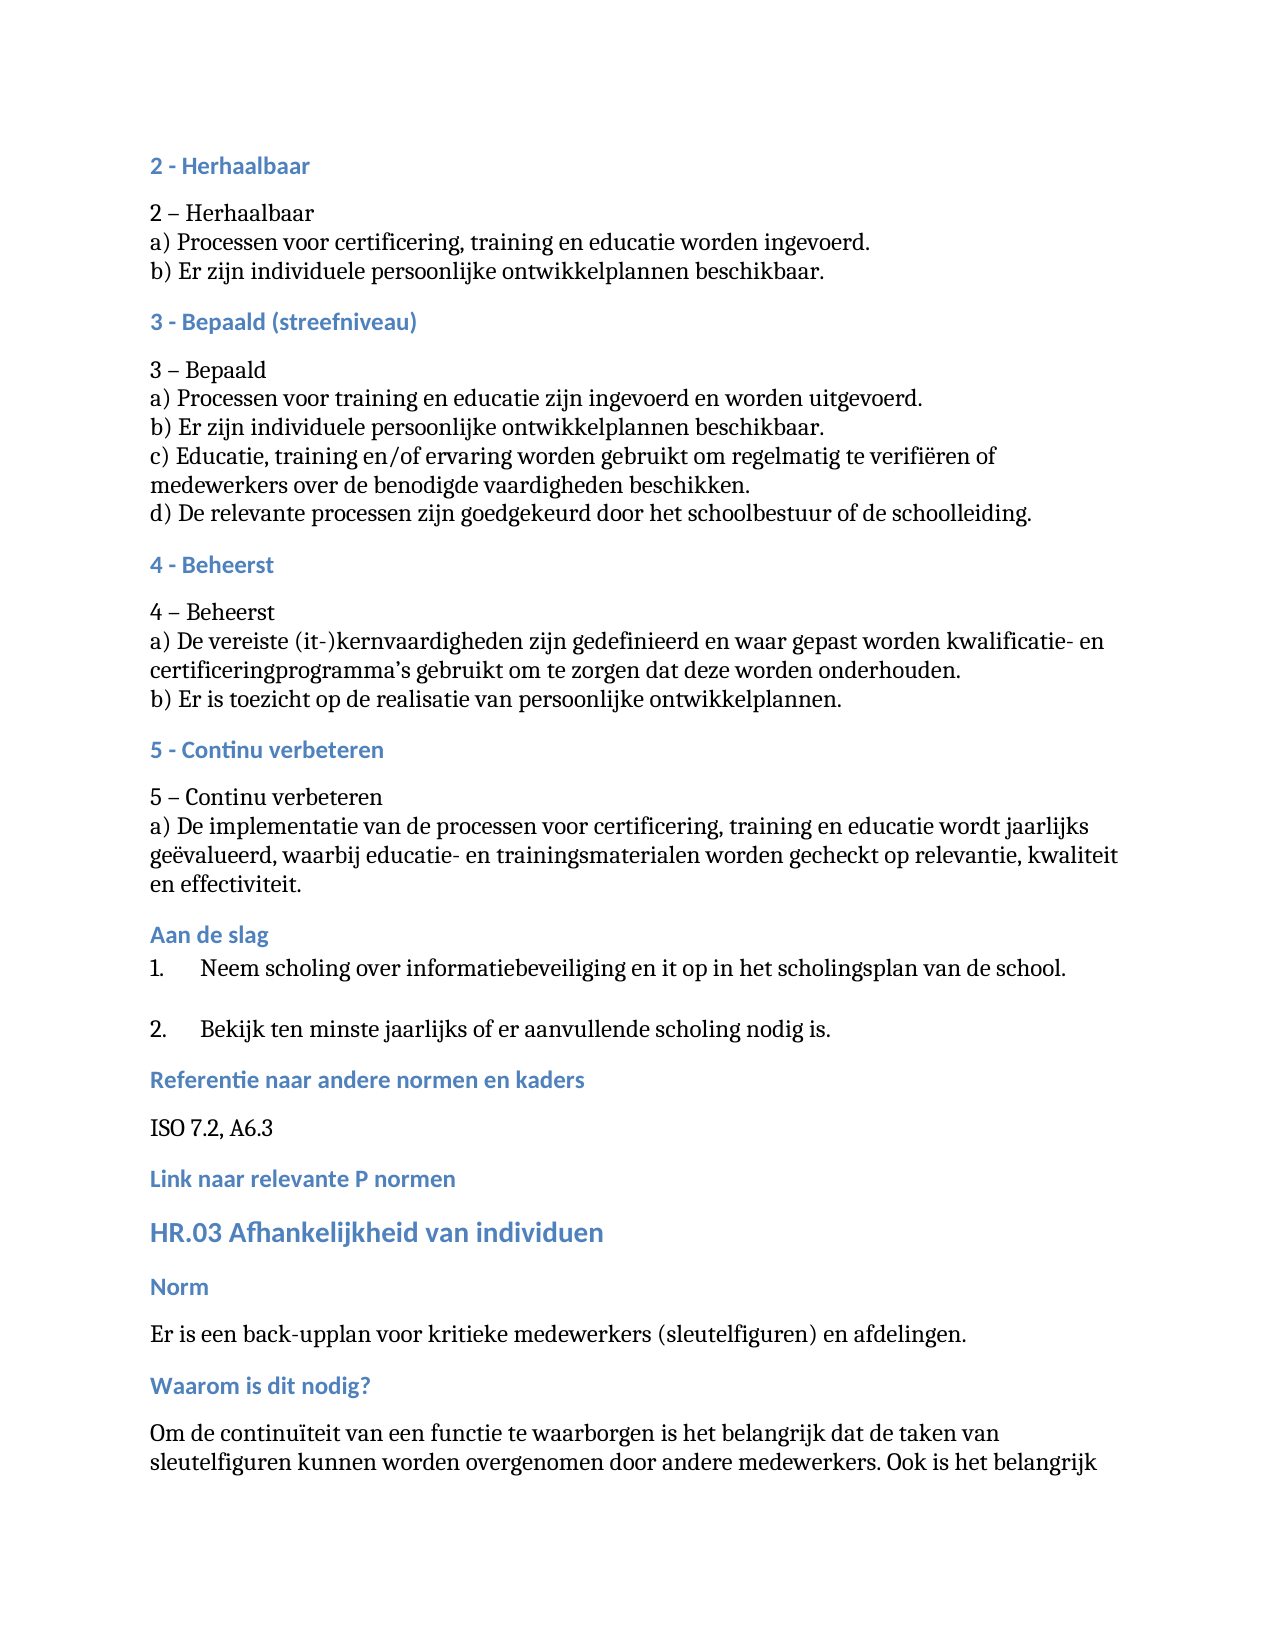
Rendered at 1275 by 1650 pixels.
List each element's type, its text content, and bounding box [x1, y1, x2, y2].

text 2 – Herhaalbaar a) Processen voor certificering, training en educatie worden ingevoerd. b) Er zijn individuele persoonlijke ontwikkelplannen beschikbaar. [150, 199, 1125, 286]
subtitle 4 - Beheerst [150, 549, 1125, 579]
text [150, 1419, 1125, 1477]
subtitle Referentie naar andere normen en kaders [150, 1064, 1125, 1095]
subtitle 3 - Bepaald (streefniveau) [150, 306, 1125, 337]
subtitle Aan de slag [150, 919, 1125, 950]
subtitle Norm [150, 1271, 1125, 1301]
subtitle Waarom is dit nodig? [150, 1370, 1125, 1400]
subtitle 2 - Herhaalbaar [150, 150, 1125, 181]
list Neem scholing over informatiebeveiliging en it op in het scholingsplan van de school. [150, 953, 1125, 1011]
text ISO 7.2, A6.3 [150, 1113, 1125, 1142]
text 5 – Continu verbeteren a) De implementatie van de processen voor certificering, training en educatie wordt jaarlijks geëvalueerd, waarbij educatie- en trainingsmaterialen worden gecheckt op relevantie, kwaliteit en effectiviteit. [150, 783, 1125, 898]
text 4 – Beheerst a) De vereiste (it-)kernvaardigheden zijn gedefinieerd en waar gepast worden kwalificatie- en certificeringprogramma’s gebruikt om te zorgen dat deze worden onderhouden. b) Er is toezicht op de realisatie van persoonlijke ontwikkelplannen. [150, 598, 1125, 713]
subtitle 5 - Continu verbeteren [150, 734, 1125, 764]
subtitle Link naar relevante P normen [150, 1163, 1125, 1194]
text Er is een back-upplan voor kritieke medewerkers (sleutelfiguren) en afdelingen. [150, 1320, 1125, 1349]
subtitle HR.03 Afhankelijkheid van individuen [150, 1214, 1125, 1250]
list Bekijk ten minste jaarlijks of er aanvullende scholing nodig is. [150, 1015, 1125, 1043]
text 3 – Bepaald a) Processen voor training en educatie zijn ingevoerd en worden uitgevoerd. b) Er zijn individuele persoonlijke ontwikkelplannen beschikbaar. c) Educatie, training en/of ervaring worden gebruikt om regelmatig te verifiëren of medewerkers over de benodigde vaardigheden beschikken. d) De relevante processen zijn goedgekeurd door het schoolbestuur of de schoolleiding. [150, 356, 1125, 528]
